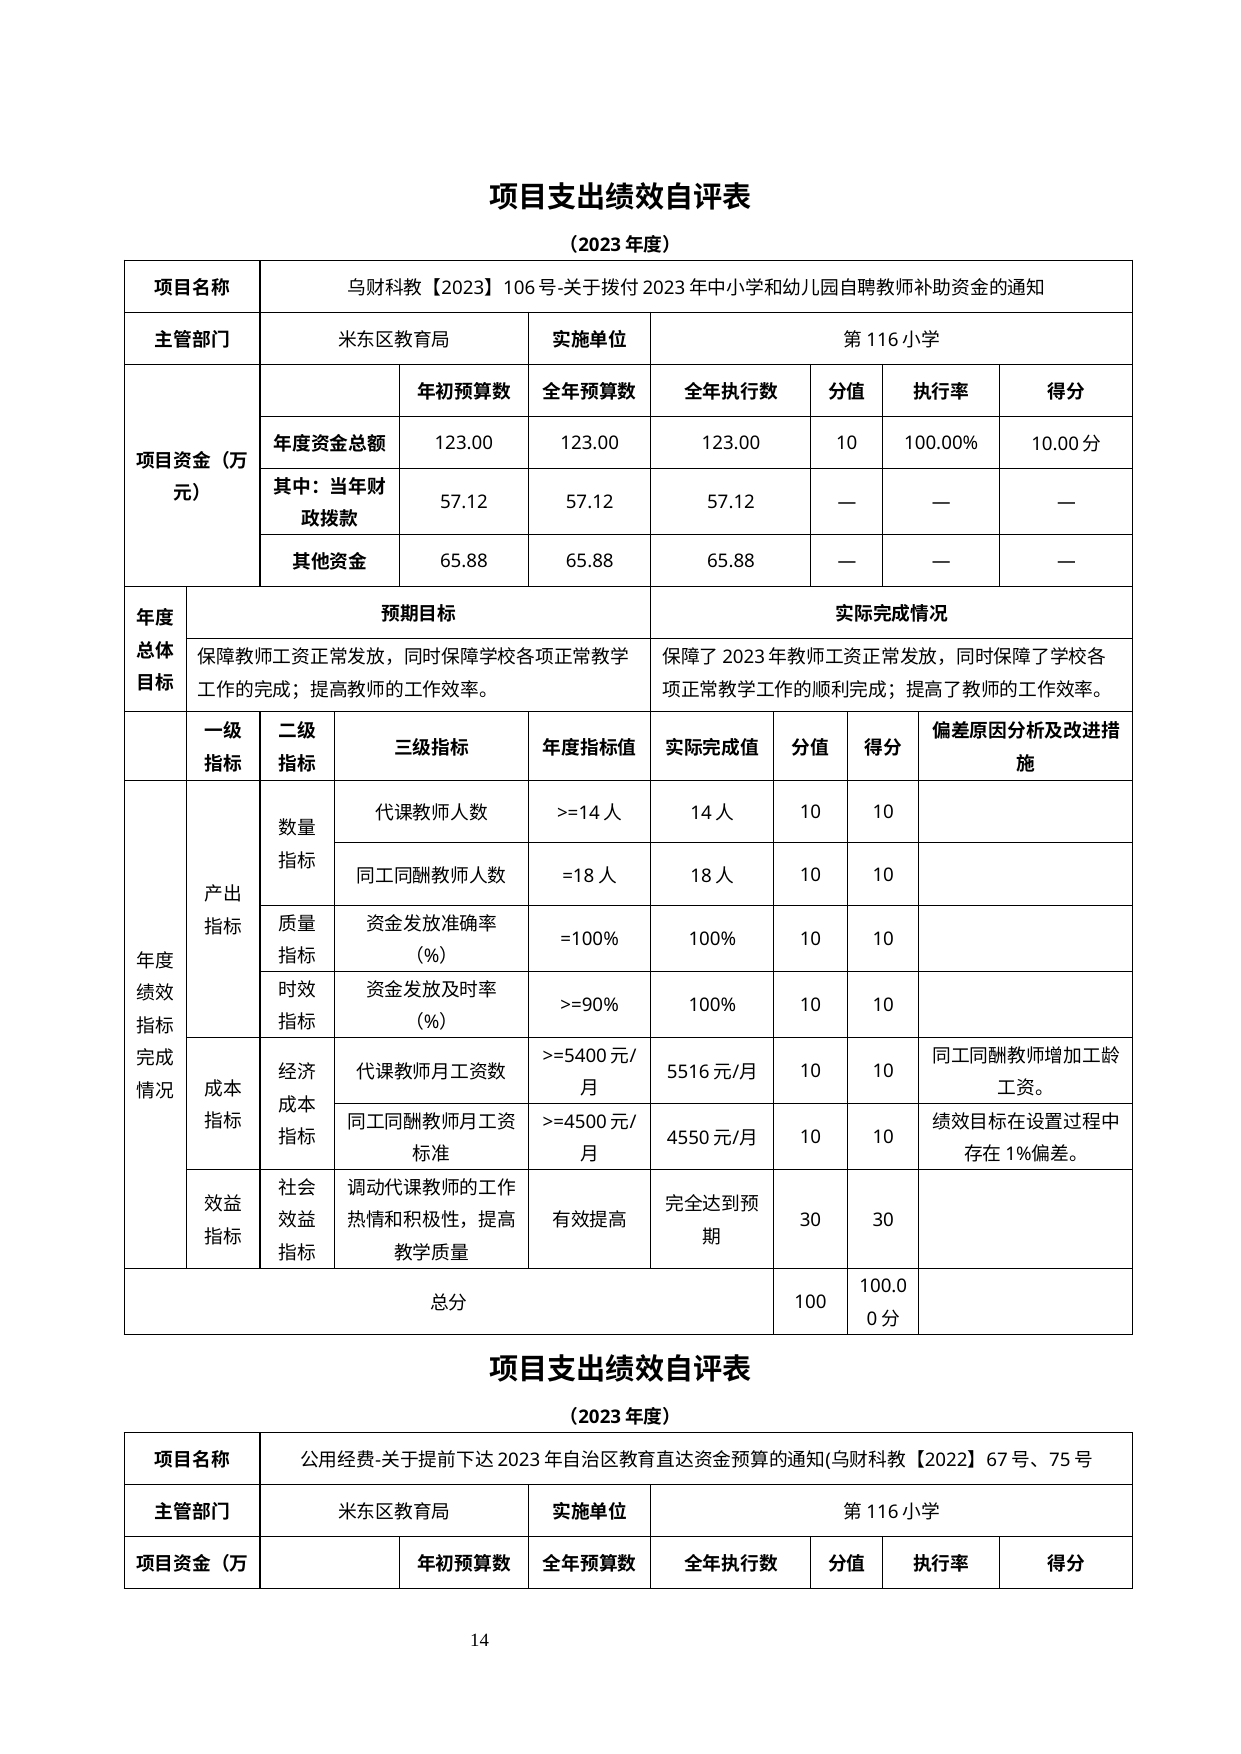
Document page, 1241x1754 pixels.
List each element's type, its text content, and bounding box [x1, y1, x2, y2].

table_cell 第116小学 [651, 313, 1132, 364]
table_cell 三级指标 [335, 712, 528, 780]
table_cell 实施单位 [529, 313, 650, 364]
table_cell 10 [774, 972, 847, 1037]
table_cell 完全达到预期 [651, 1170, 773, 1267]
table_cell >=90% [529, 972, 650, 1037]
table_cell 资金发放及时率（%） [335, 972, 528, 1037]
table_cell 同工同酬教师月工资标准 [335, 1104, 528, 1169]
table_cell 123.00 [529, 417, 650, 468]
table_header 乌财科教【2023】106号-关于拨付2023年中小学和幼儿园自聘教师补助资金的通知 [261, 261, 1132, 312]
table_cell 18人 [651, 843, 773, 905]
table_cell 57.12 [529, 469, 650, 534]
table_cell 10 [848, 1038, 918, 1103]
table_header 项目名称 [125, 261, 259, 312]
table_cell 经济成本指标 [261, 1038, 334, 1169]
table_cell 一级指标 [187, 712, 259, 780]
table_cell 10 [774, 906, 847, 971]
table_cell [919, 972, 1132, 1037]
table_cell 数量指标 [261, 781, 334, 905]
table_cell 产出指标 [187, 781, 259, 1037]
table_cell 年度绩效指标完成情况 [125, 781, 186, 1267]
table_cell 年初预算数 [400, 365, 528, 416]
table_cell 项目资金（万元） [125, 1537, 259, 1588]
table_cell 同工同酬教师人数 [335, 843, 528, 905]
table_cell >=4500元/月 [529, 1104, 650, 1169]
table_cell — [811, 469, 882, 534]
table_cell 米东区教育局 [261, 313, 528, 364]
table_cell 二级指标 [261, 712, 334, 780]
table_cell 57.12 [651, 469, 810, 534]
table_cell 全年执行数 [651, 365, 810, 416]
table_cell 10 [774, 781, 847, 842]
table_cell 年度总体目标 [125, 587, 186, 711]
table_cell — [811, 535, 882, 586]
table_cell 10.00分 [1000, 417, 1132, 468]
table_cell >=14人 [529, 781, 650, 842]
table_cell 10 [774, 843, 847, 905]
table_cell 成本指标 [187, 1038, 259, 1169]
table_cell 其中：当年财政拨款 [261, 469, 399, 534]
table_cell 实际完成值 [651, 712, 773, 780]
text （2023年度） [187, 1399, 1053, 1432]
table_cell 有效提高 [529, 1170, 650, 1267]
table_cell 调动代课教师的工作热情和积极性，提高教学质量 [335, 1170, 528, 1267]
table_cell >=5400元/月 [529, 1038, 650, 1103]
table_cell 实施单位 [529, 1485, 650, 1536]
table_cell 100 [774, 1269, 847, 1333]
table_cell 10 [848, 843, 918, 905]
table_cell 代课教师月工资数 [335, 1038, 528, 1103]
table_header 项目名称 [125, 1433, 259, 1484]
table_cell 项目资金（万元） [125, 365, 259, 586]
table_cell 主管部门 [125, 313, 259, 364]
text 项目支出绩效自评表 [187, 1335, 1053, 1399]
table_cell 执行率 [883, 1537, 999, 1588]
table_cell 总分 [125, 1269, 773, 1333]
table_cell 保障教师工资正常发放，同时保障学校各项正常教学工作的完成；提高教师的工作效率。 [187, 639, 650, 711]
table_cell 时效指标 [261, 972, 334, 1037]
table_cell 得分 [1000, 1537, 1132, 1588]
table_cell 10 [774, 1038, 847, 1103]
table_cell 30 [848, 1170, 918, 1267]
table_cell 执行率 [883, 365, 999, 416]
table_cell 10 [848, 781, 918, 842]
table_header 公用经费-关于提前下达2023年自治区教育直达资金预算的通知(乌财科教【2022】67号、75号 [261, 1433, 1132, 1484]
table_cell [919, 781, 1132, 842]
table_cell 10 [811, 417, 882, 468]
table_cell [919, 906, 1132, 971]
table_cell 米东区教育局 [261, 1485, 528, 1536]
table_cell 得分 [1000, 365, 1132, 416]
table_cell 全年执行数 [651, 1537, 810, 1588]
table_cell 质量指标 [261, 906, 334, 971]
table_cell 4550元/月 [651, 1104, 773, 1169]
table_cell — [883, 535, 999, 586]
table_cell 10 [848, 906, 918, 971]
table_cell 主管部门 [125, 1485, 259, 1536]
table_cell 65.88 [400, 535, 528, 586]
table_cell [919, 1269, 1132, 1333]
table_cell 全年预算数 [529, 365, 650, 416]
table_cell — [1000, 469, 1132, 534]
table_cell 100% [651, 972, 773, 1037]
table_cell 资金发放准确率（%） [335, 906, 528, 971]
table_cell 5516元/月 [651, 1038, 773, 1103]
table_cell 57.12 [400, 469, 528, 534]
table_cell 同工同酬教师增加工龄工资。 [919, 1038, 1132, 1103]
table_cell [919, 1170, 1132, 1267]
table_cell [125, 712, 186, 780]
table_cell 年度资金总额 [261, 417, 399, 468]
table_cell 社会效益指标 [261, 1170, 334, 1267]
table_cell 分值 [811, 1537, 882, 1588]
table_cell 10 [774, 1104, 847, 1169]
table_cell — [883, 469, 999, 534]
table_cell 分值 [774, 712, 847, 780]
table_cell 预期目标 [187, 587, 650, 638]
table_cell 123.00 [400, 417, 528, 468]
table_cell =18人 [529, 843, 650, 905]
table_cell 分值 [811, 365, 882, 416]
table_cell [261, 365, 399, 416]
table_cell — [1000, 535, 1132, 586]
table_cell 123.00 [651, 417, 810, 468]
table_cell 年度指标值 [529, 712, 650, 780]
text 项目支出绩效自评表 [187, 162, 1053, 227]
table_cell 100.00分 [848, 1269, 918, 1333]
text （2023年度） [187, 227, 1053, 259]
table_cell 绩效目标在设置过程中存在1%偏差。 [919, 1104, 1132, 1169]
table_cell 全年预算数 [529, 1537, 650, 1588]
table_cell 第116小学 [651, 1485, 1132, 1536]
table_cell 10 [848, 972, 918, 1037]
table_cell 10 [848, 1104, 918, 1169]
table_cell 年初预算数 [400, 1537, 528, 1588]
table_cell 偏差原因分析及改进措施 [919, 712, 1132, 780]
table_cell 100% [651, 906, 773, 971]
table_cell 保障了2023年教师工资正常发放，同时保障了学校各项正常教学工作的顺利完成；提高了教师的工作效率。 [651, 639, 1132, 711]
table_cell 其他资金 [261, 535, 399, 586]
table_cell [919, 843, 1132, 905]
table_cell =100% [529, 906, 650, 971]
table_cell 得分 [848, 712, 918, 780]
table_cell 65.88 [529, 535, 650, 586]
table_cell 65.88 [651, 535, 810, 586]
table_cell [261, 1537, 399, 1588]
table_cell 效益指标 [187, 1170, 259, 1267]
table_cell 100.00% [883, 417, 999, 468]
table_cell 代课教师人数 [335, 781, 528, 842]
table_cell 14人 [651, 781, 773, 842]
table_cell 30 [774, 1170, 847, 1267]
table_cell 实际完成情况 [651, 587, 1132, 638]
